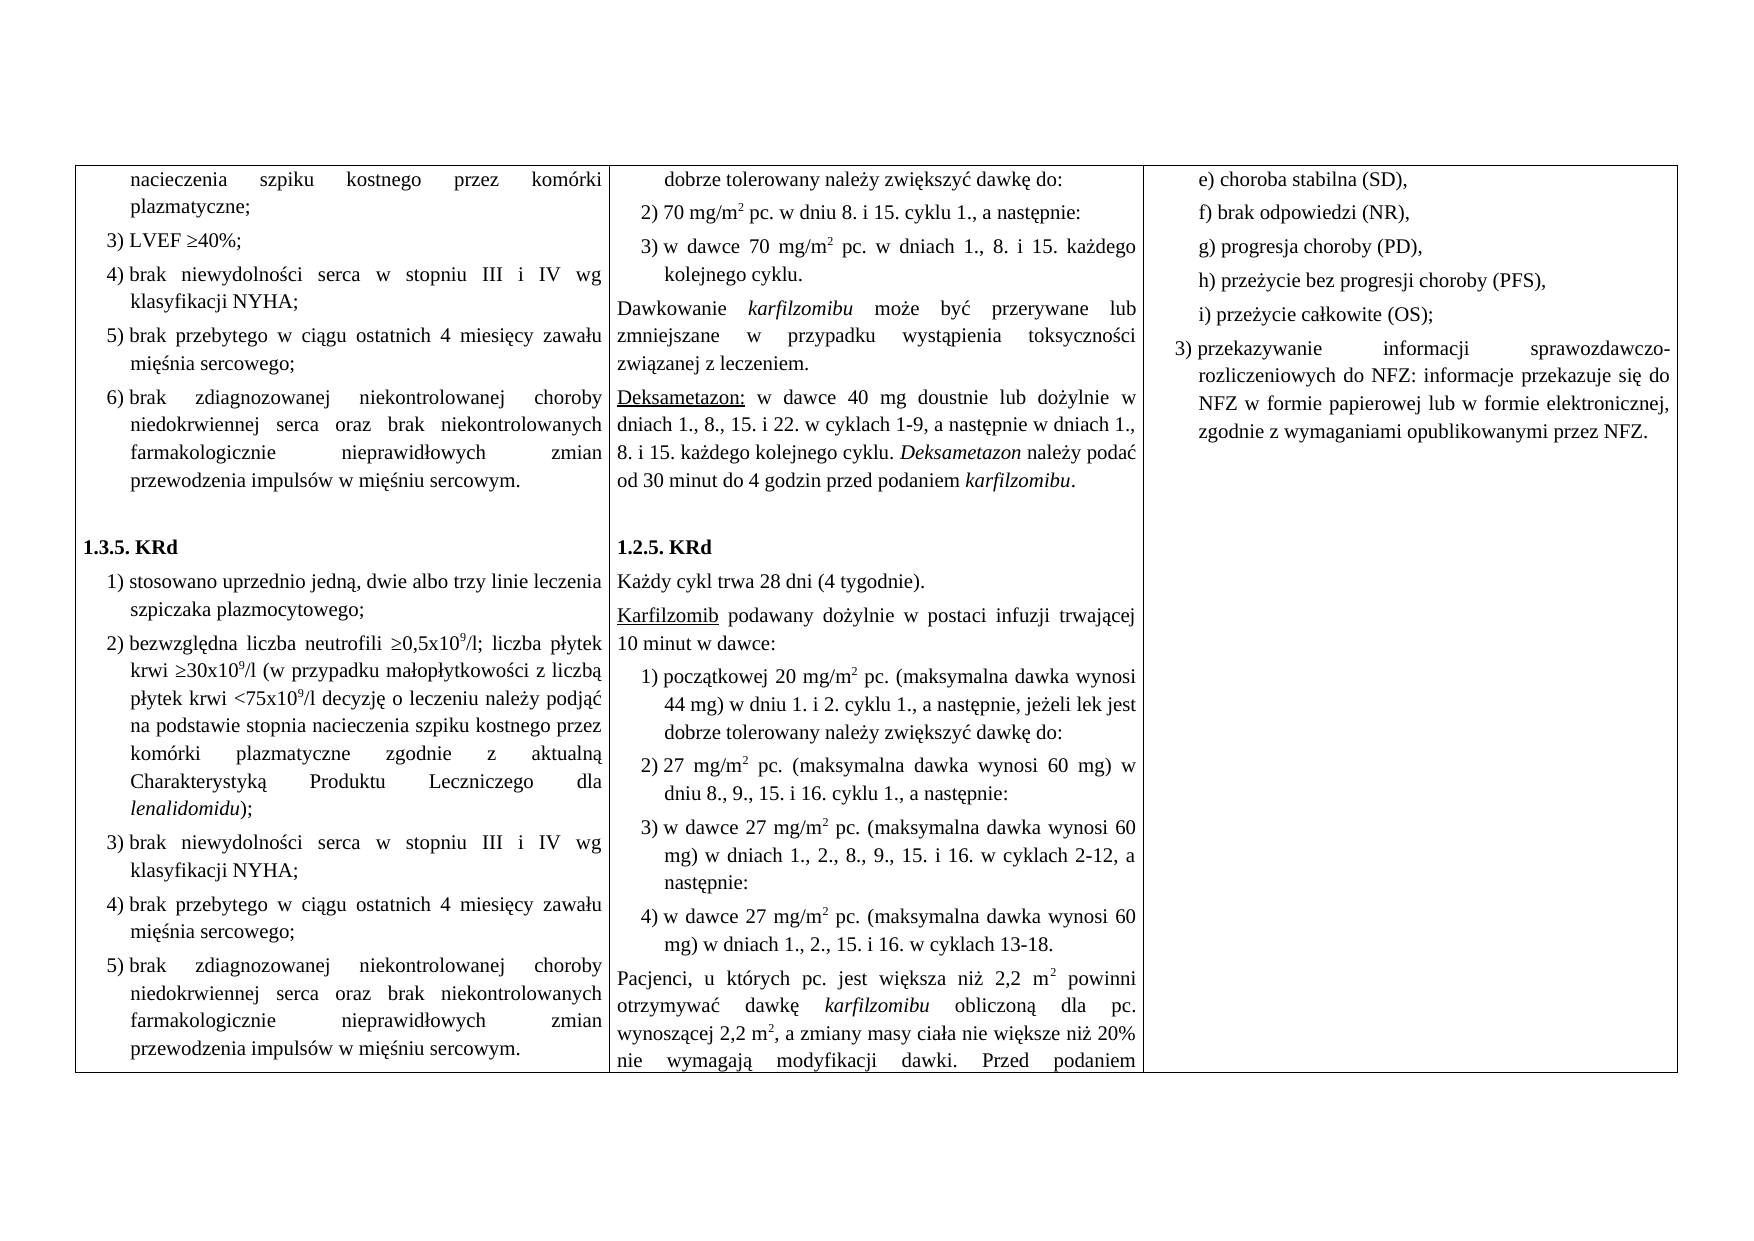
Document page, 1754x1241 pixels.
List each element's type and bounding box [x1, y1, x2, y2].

table_cell [76, 166, 609, 1072]
table_cell [610, 166, 1143, 1072]
table_cell [1144, 166, 1677, 1072]
